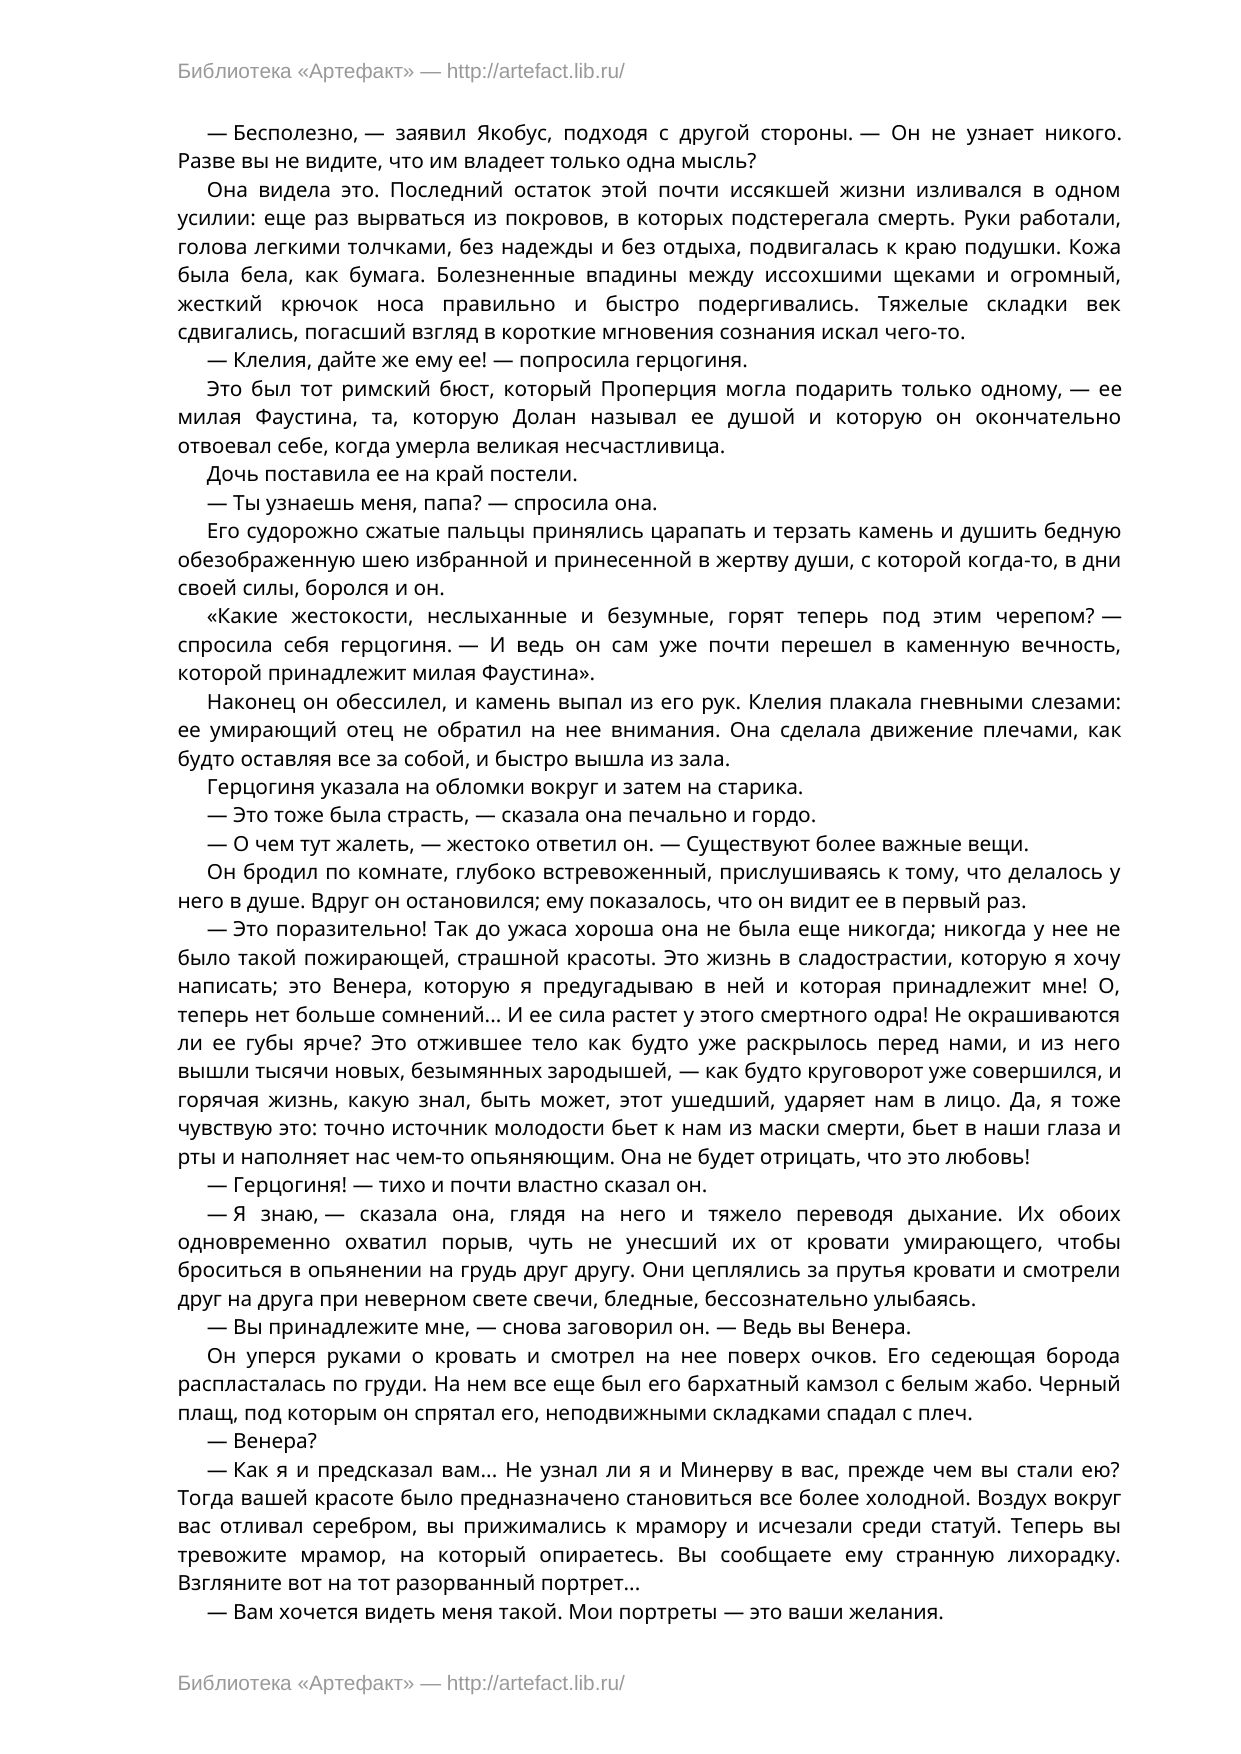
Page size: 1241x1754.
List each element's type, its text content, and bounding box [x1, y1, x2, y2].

text Его судорожно сжатые пальцы принялись царапать и терзать камень и душить бедную обезображенную шею избранной и принесенной в жертву души, с которой когда-то, в дни своей силы, боролся и он. [177, 516, 1122, 602]
text — Как я и предсказал вам... Не узнал ли я и Минерву в вас, прежде чем вы стали ею? Тогда вашей красоте было предназначено становиться все более холодной. Воздух вокруг вас отливал серебром, вы прижимались к мрамору и исчезали среди статуй. Теперь вы тревожите мрамор, на который опираетесь. Вы сообщаете ему странную лихорадку. Взгляните вот на тот разорванный портрет... [177, 1455, 1122, 1597]
text Дочь поставила ее на край постели. [177, 459, 1122, 488]
text Это был тот римский бюст, который Проперция могла подарить только одному, — ее милая Фаустина, та, которую Долан называл ее душой и которую он окончательно отвоевал себе, когда умерла великая несчастливица. [177, 374, 1122, 459]
text — О чем тут жалеть, — жестоко ответил он. — Существуют более важные вещи. [177, 829, 1122, 857]
text — Герцогиня! — тихо и почти властно сказал он. [177, 1170, 1122, 1199]
text Она видела это. Последний остаток этой почти иссякшей жизни изливался в одном усилии: еще раз вырваться из покровов, в которых подстерегала смерть. Руки работали, голова легкими толчками, без надежды и без отдыха, подвигалась к краю подушки. Кожа была бела, как бумага. Болезненные впадины между иссохшими щеками и огромный, жесткий крючок носа правильно и быстро подергивались. Тяжелые складки век сдвигались, погасший взгляд в короткие мгновения сознания искал чего-то. [177, 175, 1122, 346]
text — Клелия, дайте же ему ее! — попросила герцогиня. [177, 346, 1122, 374]
text — Венера? [177, 1426, 1122, 1455]
text Герцогиня указала на обломки вокруг и затем на старика. [177, 772, 1122, 801]
text — Это тоже была страсть, — сказала она печально и гордо. [177, 801, 1122, 829]
text Он бродил по комнате, глубоко встревоженный, прислушиваясь к тому, что делалось у него в душе. Вдруг он остановился; ему показалось, что он видит ее в первый раз. [177, 857, 1122, 914]
text «Какие жестокости, неслыханные и безумные, горят теперь под этим черепом? — спросила себя герцогиня. — И ведь он сам уже почти перешел в каменную вечность, которой принадлежит милая Фаустина». [177, 602, 1122, 687]
text Он уперся руками о кровать и смотрел на нее поверх очков. Его седеющая борода распласталась по груди. На нем все еще был его бархатный камзол с белым жабо. Черный плащ, под которым он спрятал его, неподвижными складками спадал с плеч. [177, 1341, 1122, 1426]
text — Вы принадлежите мне, — снова заговорил он. — Ведь вы Венера. [177, 1312, 1122, 1341]
text Наконец он обессилел, и камень выпал из его рук. Клелия плакала гневными слезами: ее умирающий отец не обратил на нее внимания. Она сделала движение плечами, как будто оставляя все за собой, и быстро вышла из зала. [177, 687, 1122, 772]
text — Я знаю, — сказала она, глядя на него и тяжело переводя дыхание. Их обоих одновременно охватил порыв, чуть не унесший их от кровати умирающего, чтобы броситься в опьянении на грудь друг другу. Они цеплялись за прутья кровати и смотрели друг на друга при неверном свете свечи, бледные, бессознательно улыбаясь. [177, 1199, 1122, 1312]
text — Ты узнаешь меня, папа? — спросила она. [177, 488, 1122, 516]
text — Вам хочется видеть меня такой. Мои портреты — это ваши желания. [177, 1597, 1122, 1625]
text — Это поразительно! Так до ужаса хороша она не была еще никогда; никогда у нее не было такой пожирающей, страшной красоты. Это жизнь в сладострастии, которую я хочу написать; это Венера, которую я предугадываю в ней и которая принадлежит мне! О, теперь нет больше сомнений... И ее сила растет у этого смертного одра! Не окрашиваются ли ее губы ярче? Это отжившее тело как будто уже раскрылось перед нами, и из него вышли тысячи новых, безымянных зародышей, — как будто круговорот уже совершился, и горячая жизнь, какую знал, быть может, этот ушедший, ударяет нам в лицо. Да, я тоже чувствую это: точно источник молодости бьет к нам из маски смерти, бьет в наши глаза и рты и наполняет нас чем-то опьяняющим. Она не будет отрицать, что это любовь! [177, 914, 1122, 1170]
text — Бесполезно, — заявил Якобус, подходя с другой стороны. — Он не узнает никого. Разве вы не видите, что им владеет только одна мысль? [177, 118, 1122, 175]
